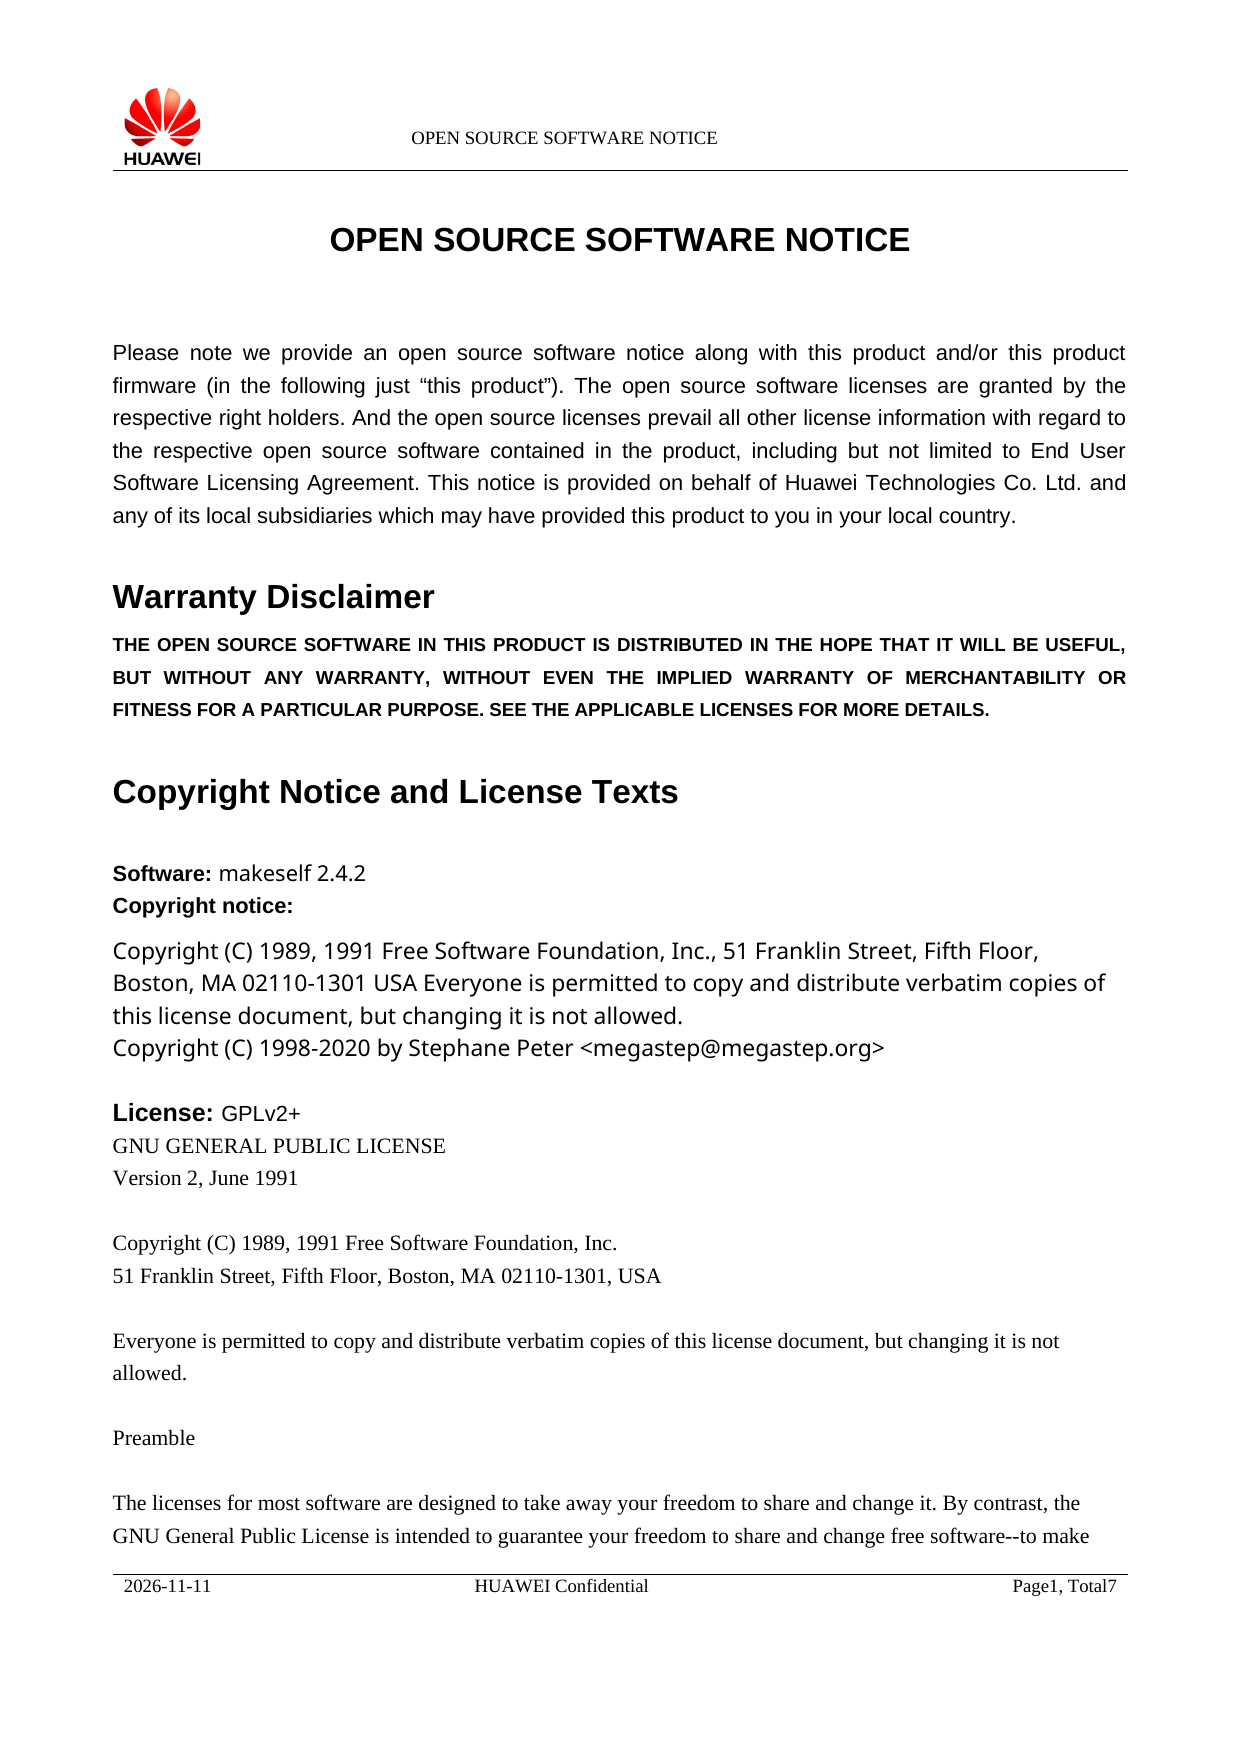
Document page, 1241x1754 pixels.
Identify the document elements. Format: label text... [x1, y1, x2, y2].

text OPEN SOURCE SOFTWARE NOTICE [112, 206, 1128, 271]
text Copyright notice: [112, 889, 1128, 921]
picture [124, 88, 201, 165]
title Software: makeself 2.4.2 [112, 856, 1128, 889]
text Copyright (C) 1989, 1991 Free Software Foundation, Inc., 51 Franklin Street, Fifth Floor, Boston, MA 02110-1301 USA Everyone is permitted to copy and distribute verbatim copies of this license document, but changing it is not allowed. Copyright (C) 1998-2020 by Stephane Peter <megastep@megastep.org> [112, 934, 1128, 1096]
text Copyright Notice and License Texts [112, 759, 1128, 824]
text Please note we provide an open source software notice along with this product and/or this product firmware (in the following just “this product”). The open source software licenses are granted by the respective right holders. And the open source licenses prevail all other license information with regard to the respective open source software contained in the product, including but not limited to End User Software Licensing Agreement. This notice is provided on behalf of Huawei Technologies Co. Ltd. and any of its local subsidiaries which may have provided this product to you in your local country. [112, 336, 1128, 531]
text The open source software in this product is distributed in the hope that it will be useful, but WITHOUT ANY WARRANTY, without even the implied warranty of MERCHANTABILITY or FITNESS FOR A PARTICULAR PURPOSE. See the applicable licenses for more details. [112, 629, 1128, 726]
text License: GPLv2+ [112, 1096, 1128, 1129]
text Warranty Disclaimer [112, 564, 1128, 629]
